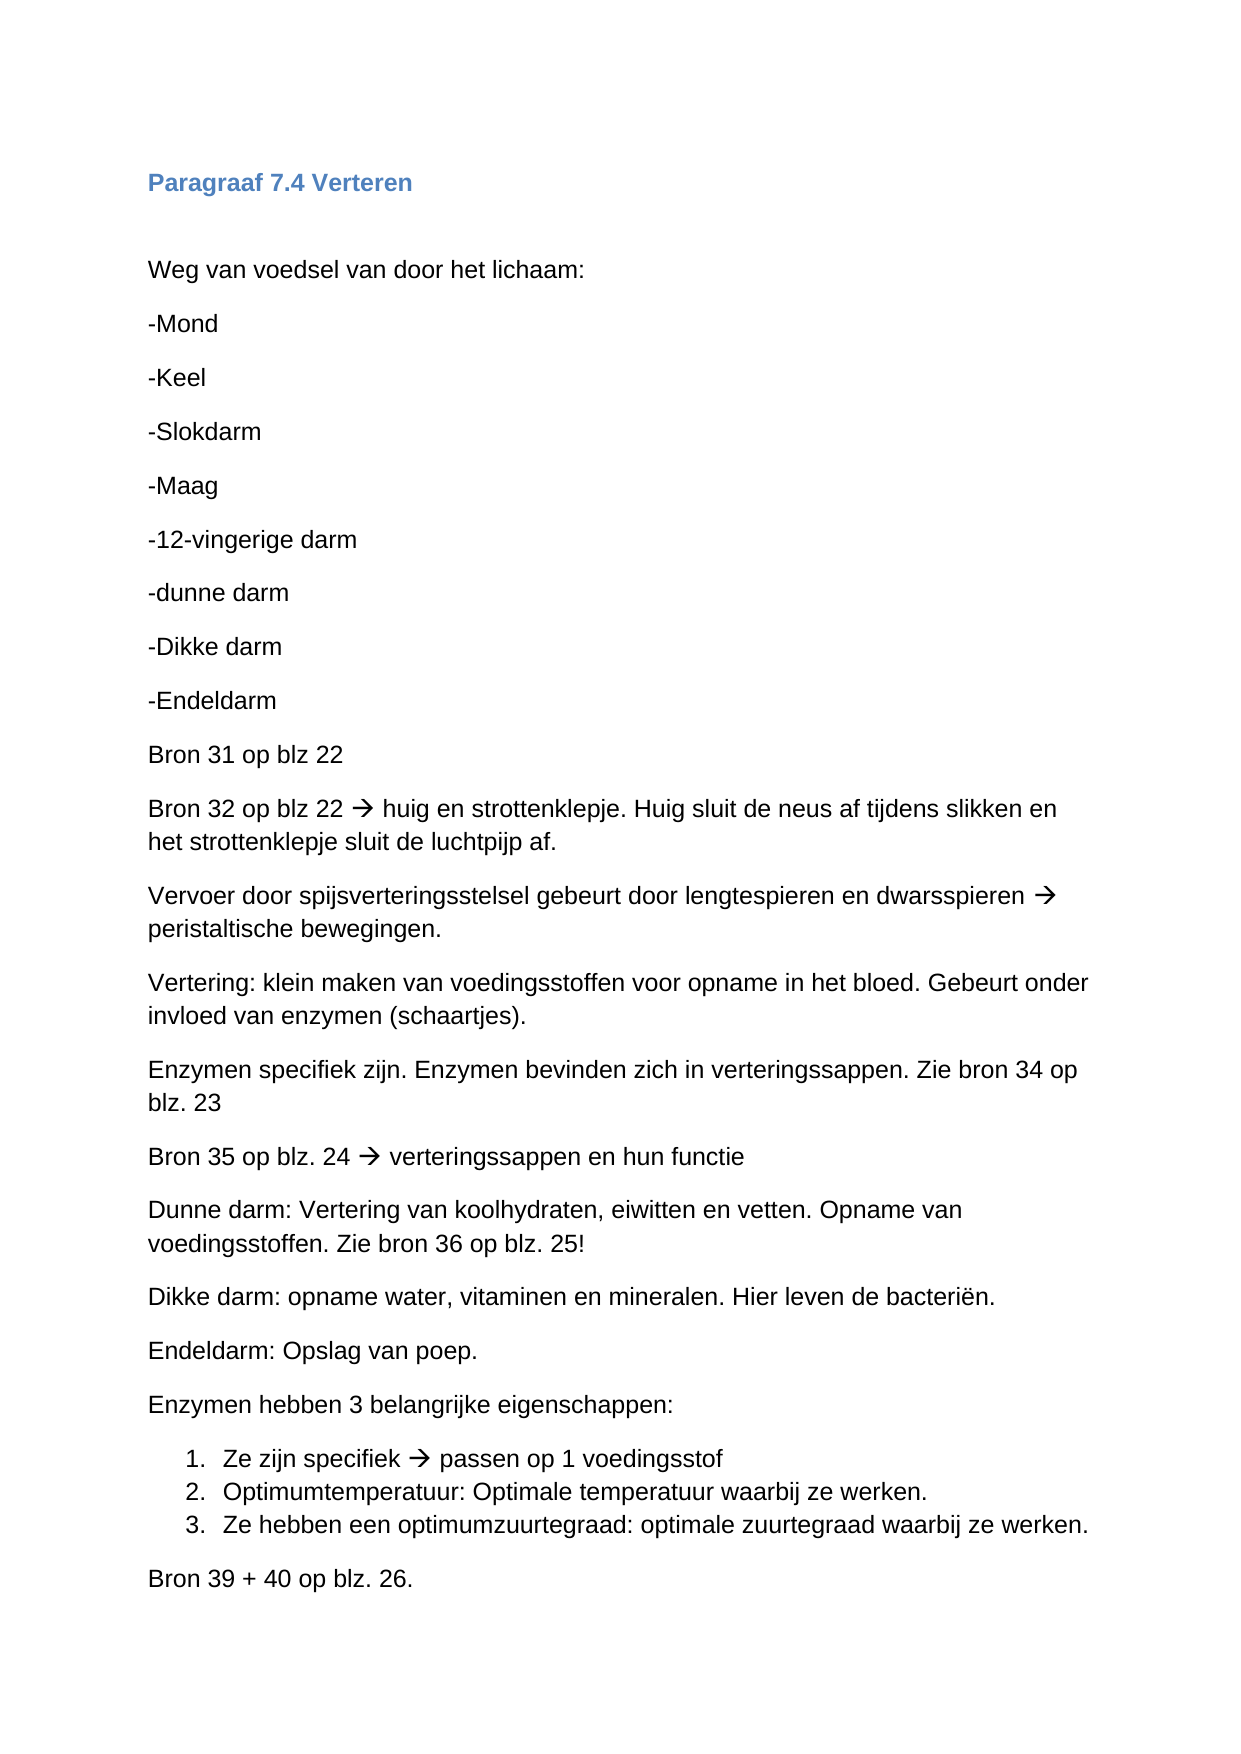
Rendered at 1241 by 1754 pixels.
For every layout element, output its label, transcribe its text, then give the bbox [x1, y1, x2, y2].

text -12-vingerige darm [148, 524, 1093, 553]
list Ze zijn specifiek passen op 1 voedingsstof [185, 1444, 1093, 1473]
text -Mond [148, 309, 1093, 338]
text Bron 39 + 40 op blz. 26. [148, 1564, 1093, 1593]
text Weg van voedsel van door het lichaam: [148, 255, 1093, 284]
text Bron 32 op blz 22 huig en strottenklepje. Huig sluit de neus af tijdens slikken en het strottenklepje sluit de luchtpijp af. [148, 794, 1093, 856]
text -Slokdarm [148, 417, 1093, 446]
text Dikke darm: opname water, vitaminen en mineralen. Hier leven de bacteriën. [148, 1282, 1093, 1311]
text -Keel [148, 363, 1093, 392]
text Vertering: klein maken van voedingsstoffen voor opname in het bloed. Gebeurt onder invloed van enzymen (schaartjes). [148, 968, 1093, 1029]
text -Dikke darm [148, 632, 1093, 661]
list Optimumtemperatuur: Optimale temperatuur waarbij ze werken. [185, 1477, 1093, 1506]
subtitle Paragraaf 7.4 Verteren [148, 168, 1093, 197]
text Dunne darm: Vertering van koolhydraten, eiwitten en vetten. Opname van voedingsstoffen. Zie bron 36 op blz. 25! [148, 1196, 1093, 1257]
text -dunne darm [148, 578, 1093, 607]
text Bron 35 op blz. 24 verteringssappen en hun functie [148, 1142, 1093, 1170]
list Ze hebben een optimumzuurtegraad: optimale zuurtegraad waarbij ze werken. [185, 1510, 1093, 1539]
text Enzymen specifiek zijn. Enzymen bevinden zich in verteringssappen. Zie bron 34 op blz. 23 [148, 1055, 1093, 1116]
text Vervoer door spijsverteringsstelsel gebeurt door lengtespieren en dwarsspieren peristaltische bewegingen. [148, 881, 1093, 943]
text Endeldarm: Opslag van poep. [148, 1336, 1093, 1365]
text -Maag [148, 471, 1093, 499]
text Bron 31 op blz 22 [148, 740, 1093, 769]
text -Endeldarm [148, 686, 1093, 715]
text Enzymen hebben 3 belangrijke eigenschappen: [148, 1390, 1093, 1419]
